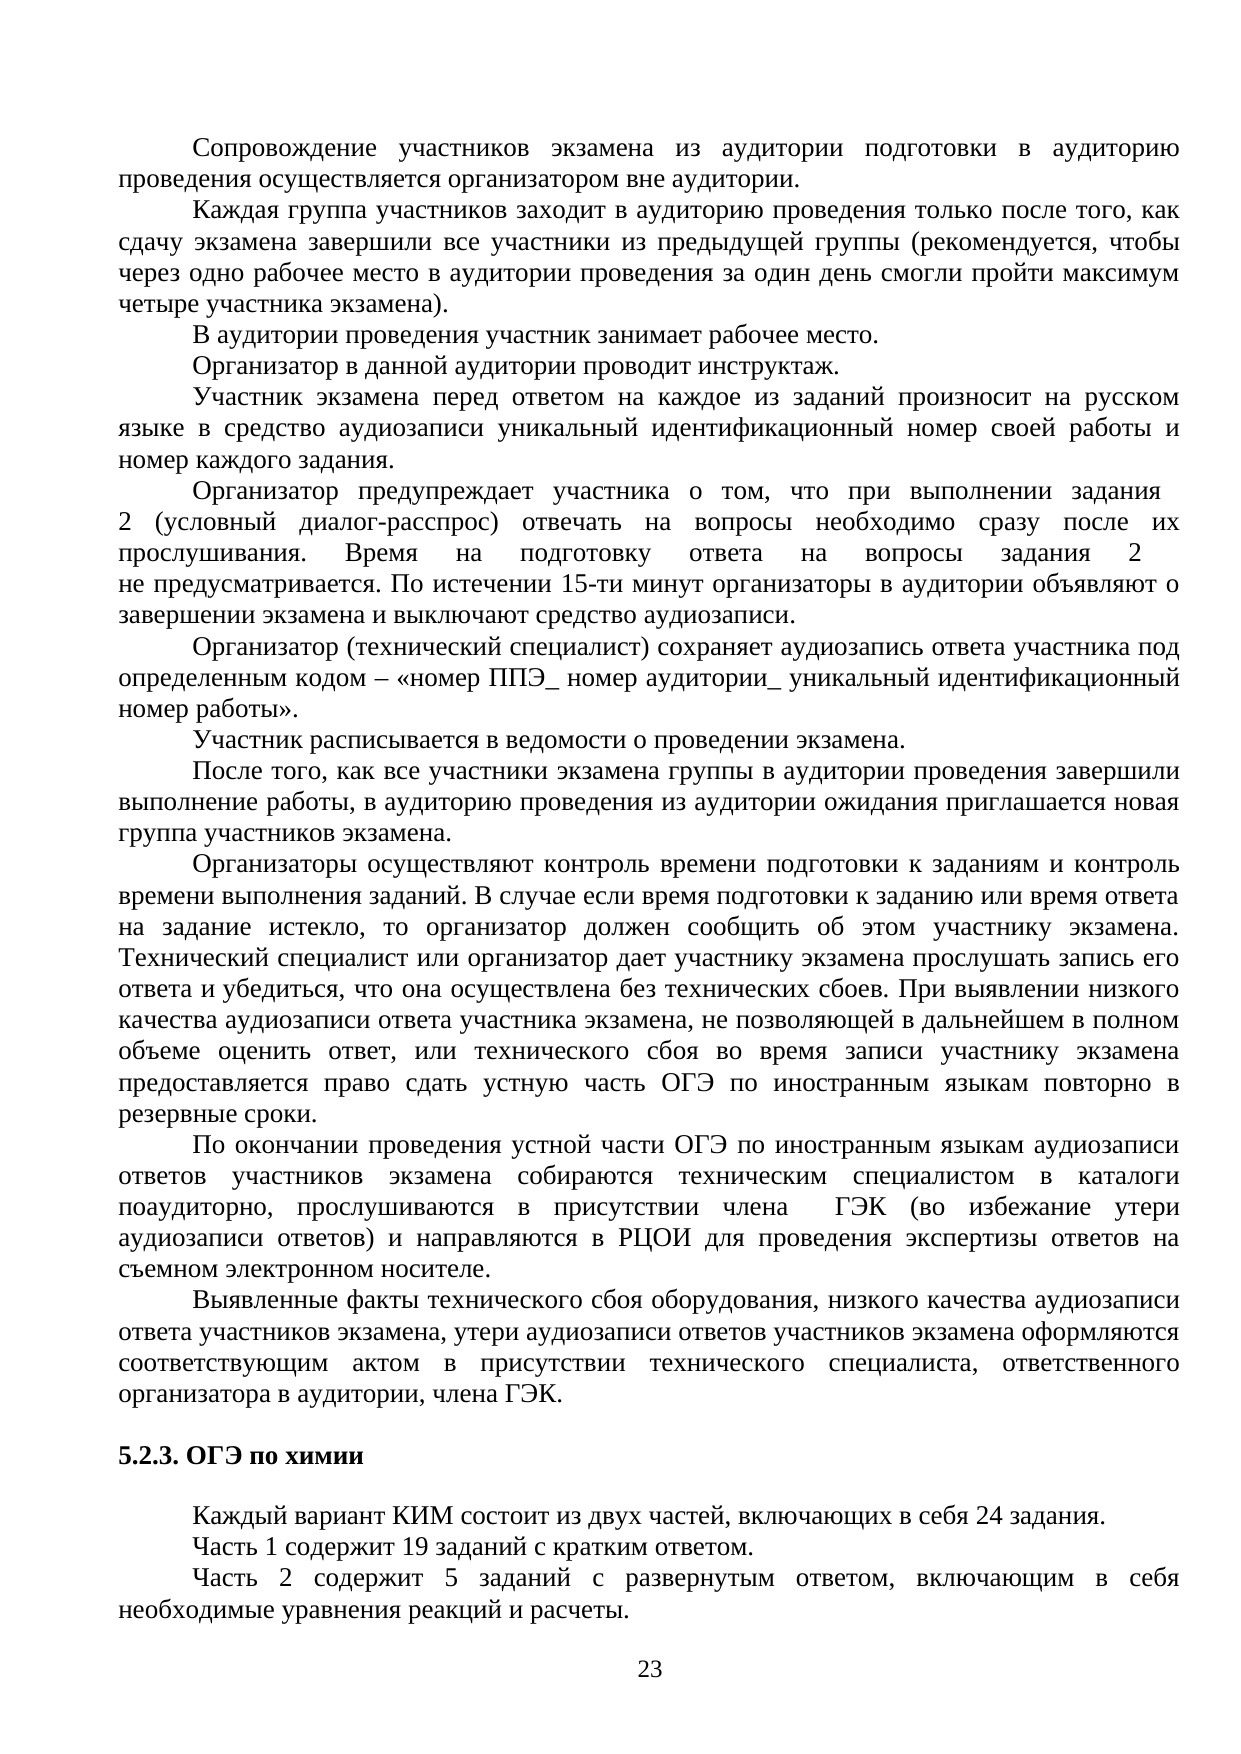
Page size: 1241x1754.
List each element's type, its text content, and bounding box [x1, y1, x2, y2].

text По окончании проведения устной части ОГЭ по иностранным языкам аудиозаписи ответов участников экзамена собираются техническим специалистом в каталоги поаудиторно, прослушиваются в присутствии члена ГЭК (во избежание утери аудиозаписи ответов) и направляются в РЦОИ для проведения экспертизы ответов на съемном электронном носителе. [118, 1128, 1181, 1284]
text Организатор в данной аудитории проводит инструктаж. [118, 349, 1181, 380]
text Каждый вариант КИМ состоит из двух частей, включающих в себя 24 задания. [118, 1499, 1181, 1530]
text Организатор (технический специалист) сохраняет аудиозапись ответа участника под определенным кодом – «номер ППЭ_ номер аудитории_ уникальный идентификационный номер работы». [118, 629, 1181, 723]
text Каждая группа участников заходит в аудиторию проведения только после того, как сдачу экзамена завершили все участники из предыдущей группы (рекомендуется, чтобы через одно рабочее место в аудитории проведения за один день смогли пройти максимум четыре участника экзамена). [118, 193, 1181, 318]
text Выявленные факты технического сбоя оборудования, низкого качества аудиозаписи ответа участников экзамена, утери аудиозаписи ответов участников экзамена оформляются соответствующим актом в присутствии технического специалиста, ответственного организатора в аудитории, члена ГЭК. [118, 1284, 1181, 1408]
text Сопровождение участников экзамена из аудитории подготовки в аудиторию проведения осуществляется организатором вне аудитории. [118, 131, 1181, 193]
text Часть 2 содержит 5 заданий с развернутым ответом, включающим в себя необходимые уравнения реакций и расчеты. [118, 1562, 1181, 1624]
text Участник экзамена перед ответом на каждое из заданий произносит на русском языке в средство аудиозаписи уникальный идентификационный номер своей работы и номер каждого задания. [118, 380, 1181, 474]
text Организаторы осуществляют контроль времени подготовки к заданиям и контроль времени выполнения заданий. В случае если время подготовки к заданию или время ответа на задание истекло, то организатор должен сообщить об этом участнику экзамена. Технический специалист или организатор дает участнику экзамена прослушать запись его ответа и убедиться, что она осуществлена без технических сбоев. При выявлении низкого качества аудиозаписи ответа участника экзамена, не позволяющей в дальнейшем в полном объеме оценить ответ, или технического сбоя во время записи участнику экзамена предоставляется право сдать устную часть ОГЭ по иностранным языкам повторно в резервные сроки. [118, 848, 1181, 1128]
text В аудитории проведения участник занимает рабочее место. [118, 318, 1181, 349]
text Участник расписывается в ведомости о проведении экзамена. [118, 723, 1181, 754]
text Организатор предупреждает участника о том, что при выполнении задания 2 (условный диалог-расспрос) отвечать на вопросы необходимо сразу после их прослушивания. Время на подготовку ответа на вопросы задания 2 не предусматривается. По истечении 15-ти минут организаторы в аудитории объявляют о завершении экзамена и выключают средство аудиозаписи. [118, 474, 1181, 629]
text Часть 1 содержит 19 заданий с кратким ответом. [118, 1530, 1181, 1562]
subtitle 5.2.3. ОГЭ по химии [118, 1439, 1181, 1471]
text После того, как все участники экзамена группы в аудитории проведения завершили выполнение работы, в аудиторию проведения из аудитории ожидания приглашается новая группа участников экзамена. [118, 754, 1181, 848]
